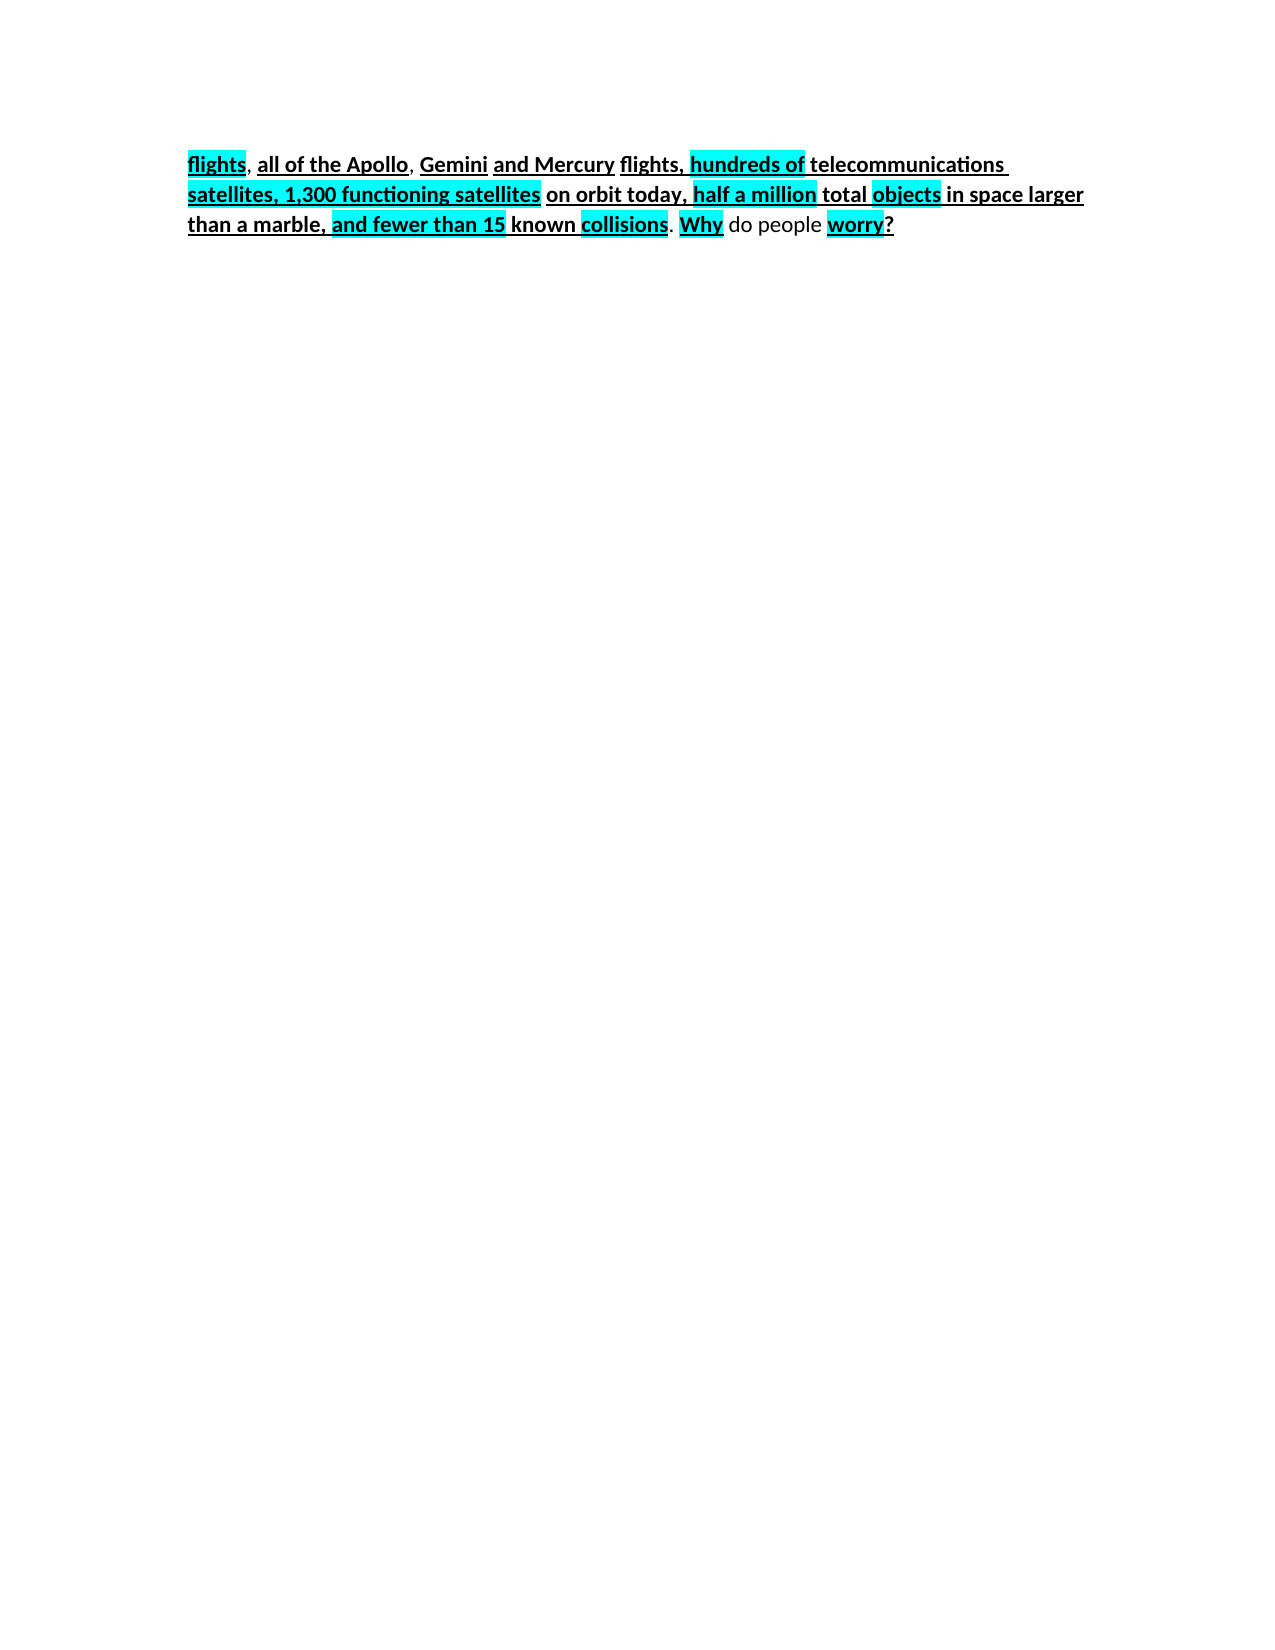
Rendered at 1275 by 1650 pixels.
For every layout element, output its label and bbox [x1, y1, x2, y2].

text [187, 150, 1087, 238]
